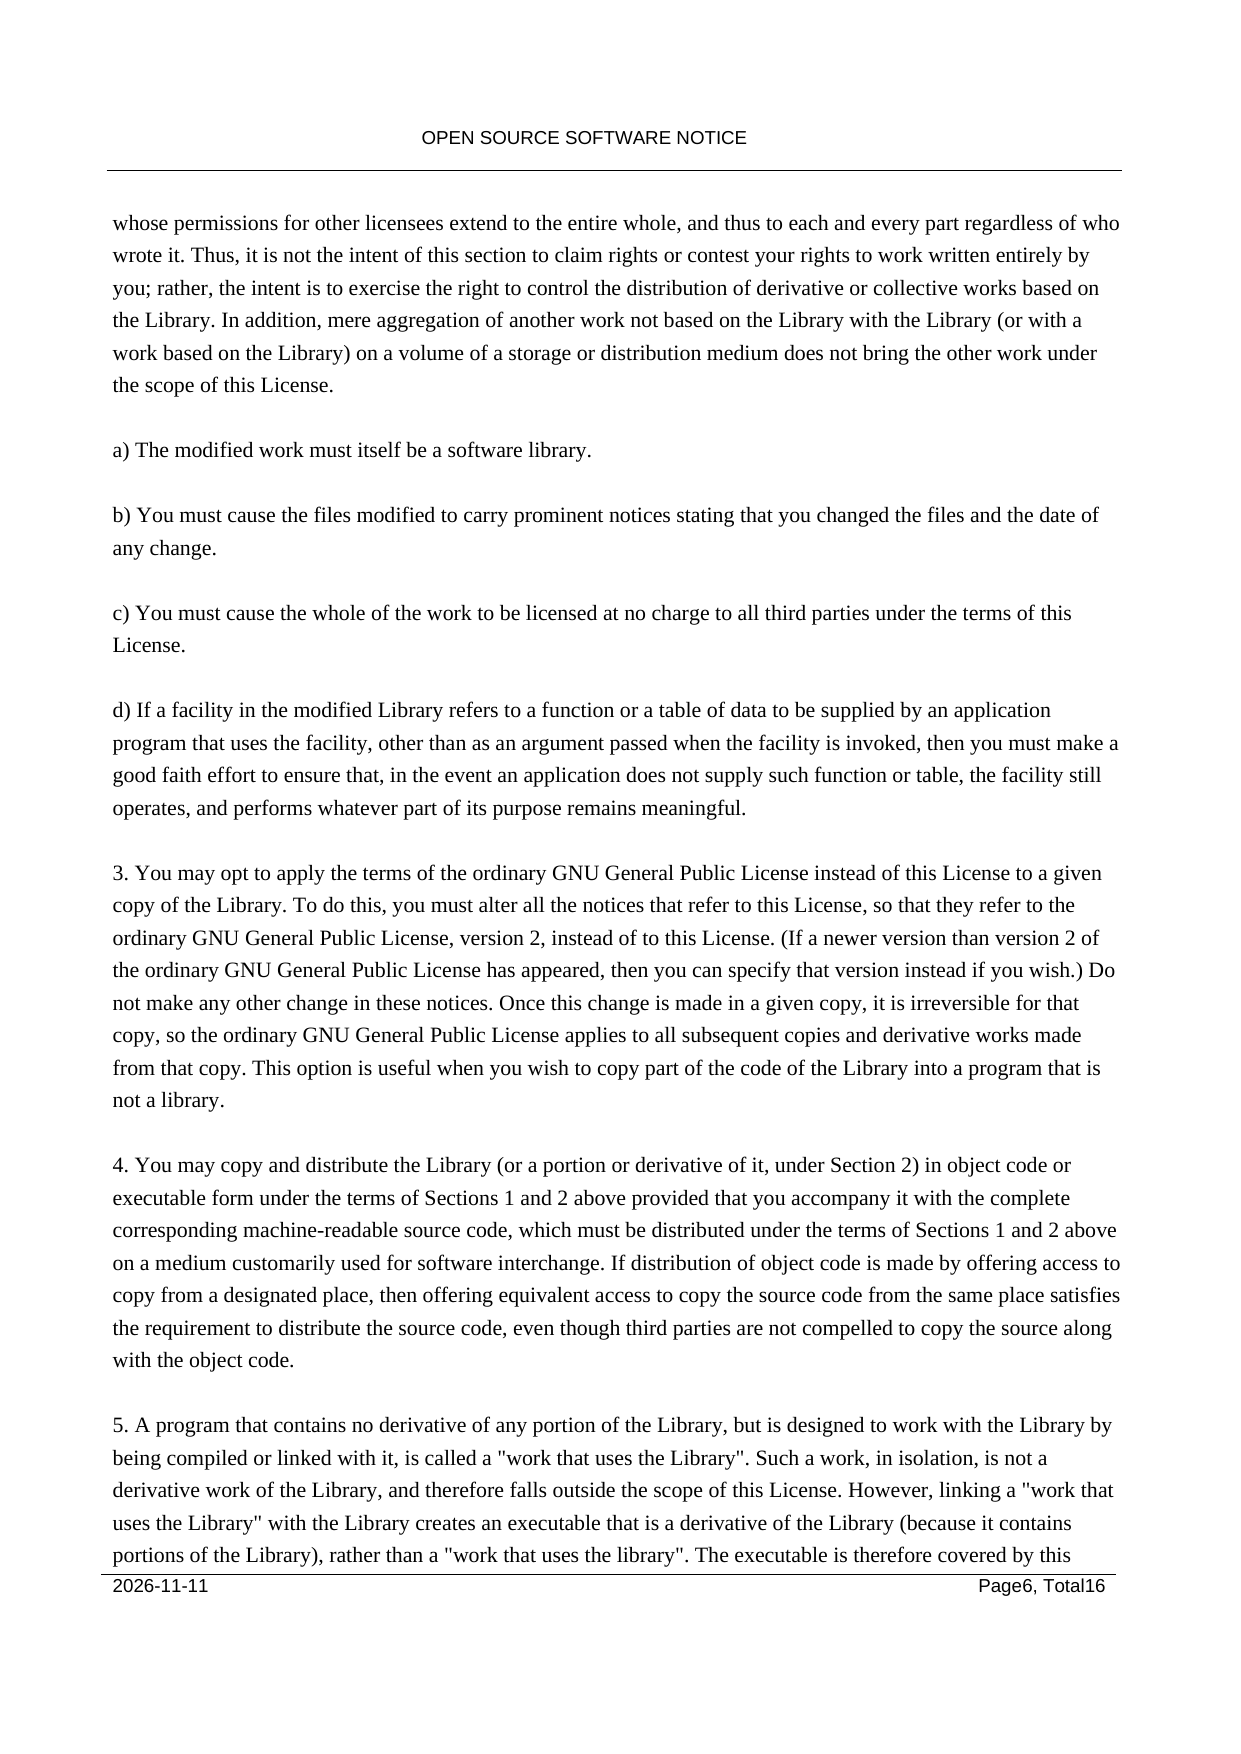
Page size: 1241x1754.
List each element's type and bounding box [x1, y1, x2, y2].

text [112, 206, 1128, 1571]
